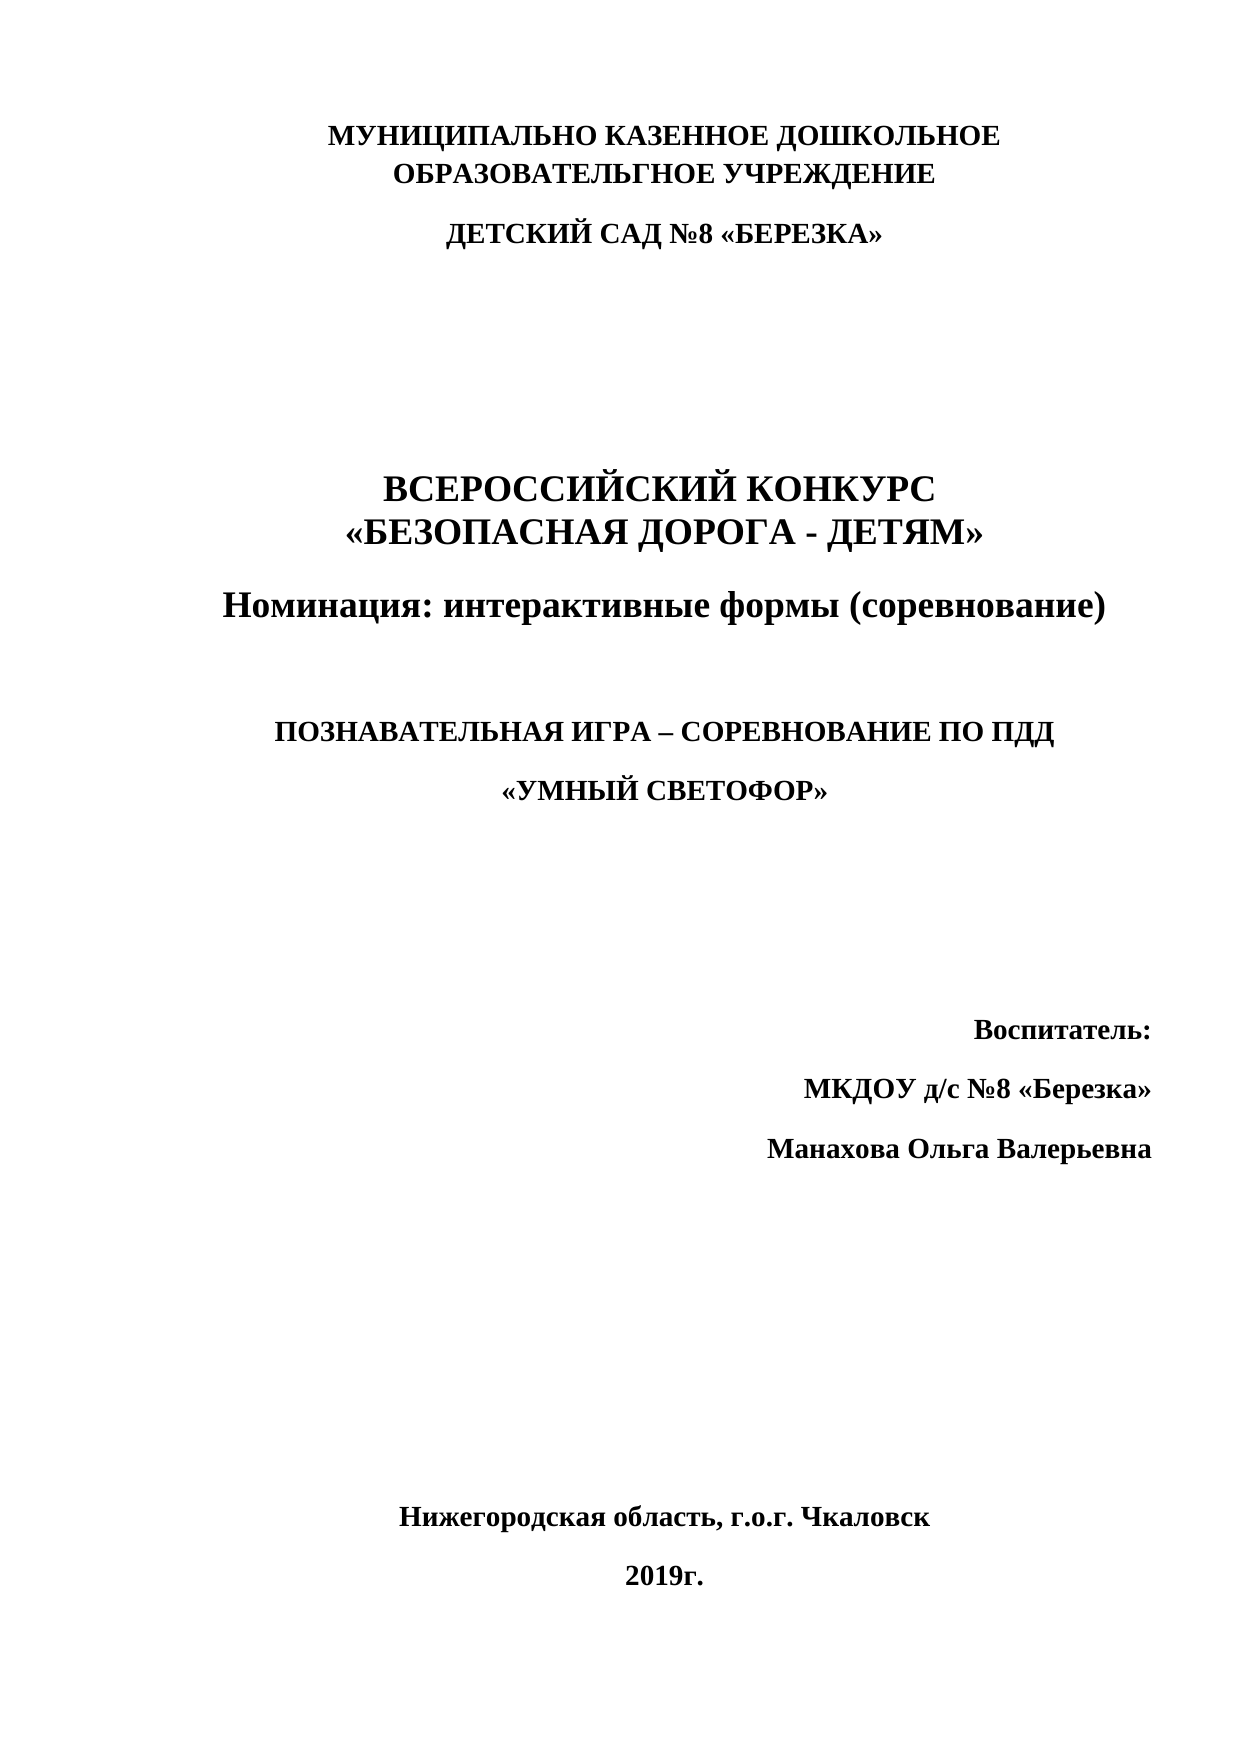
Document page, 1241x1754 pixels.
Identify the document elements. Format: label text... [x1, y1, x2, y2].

subtitle ВСЕРОССИЙСКИЙ КОНКУРС «БЕЗОПАСНАЯ ДОРОГА - ДЕТЯМ» [177, 467, 1152, 553]
text Воспитатель: [177, 1012, 1152, 1046]
text МУНИЦИПАЛЬНО КАЗЕННОЕ ДОШКОЛЬНОЕ ОБРАЗОВАТЕЛЬГНОЕ УЧРЕЖДЕНИЕ [177, 118, 1152, 190]
text МКДОУ д/с №8 «Березка» [177, 1072, 1152, 1105]
subtitle Номинация: интерактивные формы (соревнование) [177, 582, 1152, 625]
text ДЕТСКИЙ САД №8 «БЕРЕЗКА» [177, 216, 1152, 249]
text Манахова Ольга Валерьевна [177, 1131, 1152, 1164]
text Нижегородская область, г.о.г. Чкаловск [177, 1499, 1152, 1533]
text ПОЗНАВАТЕЛЬНАЯ ИГРА – СОРЕВНОВАНИЕ ПО ПДД [177, 714, 1152, 747]
text «УМНЫЙ СВЕТОФОР» [177, 773, 1152, 807]
text 2019г. [177, 1558, 1152, 1592]
